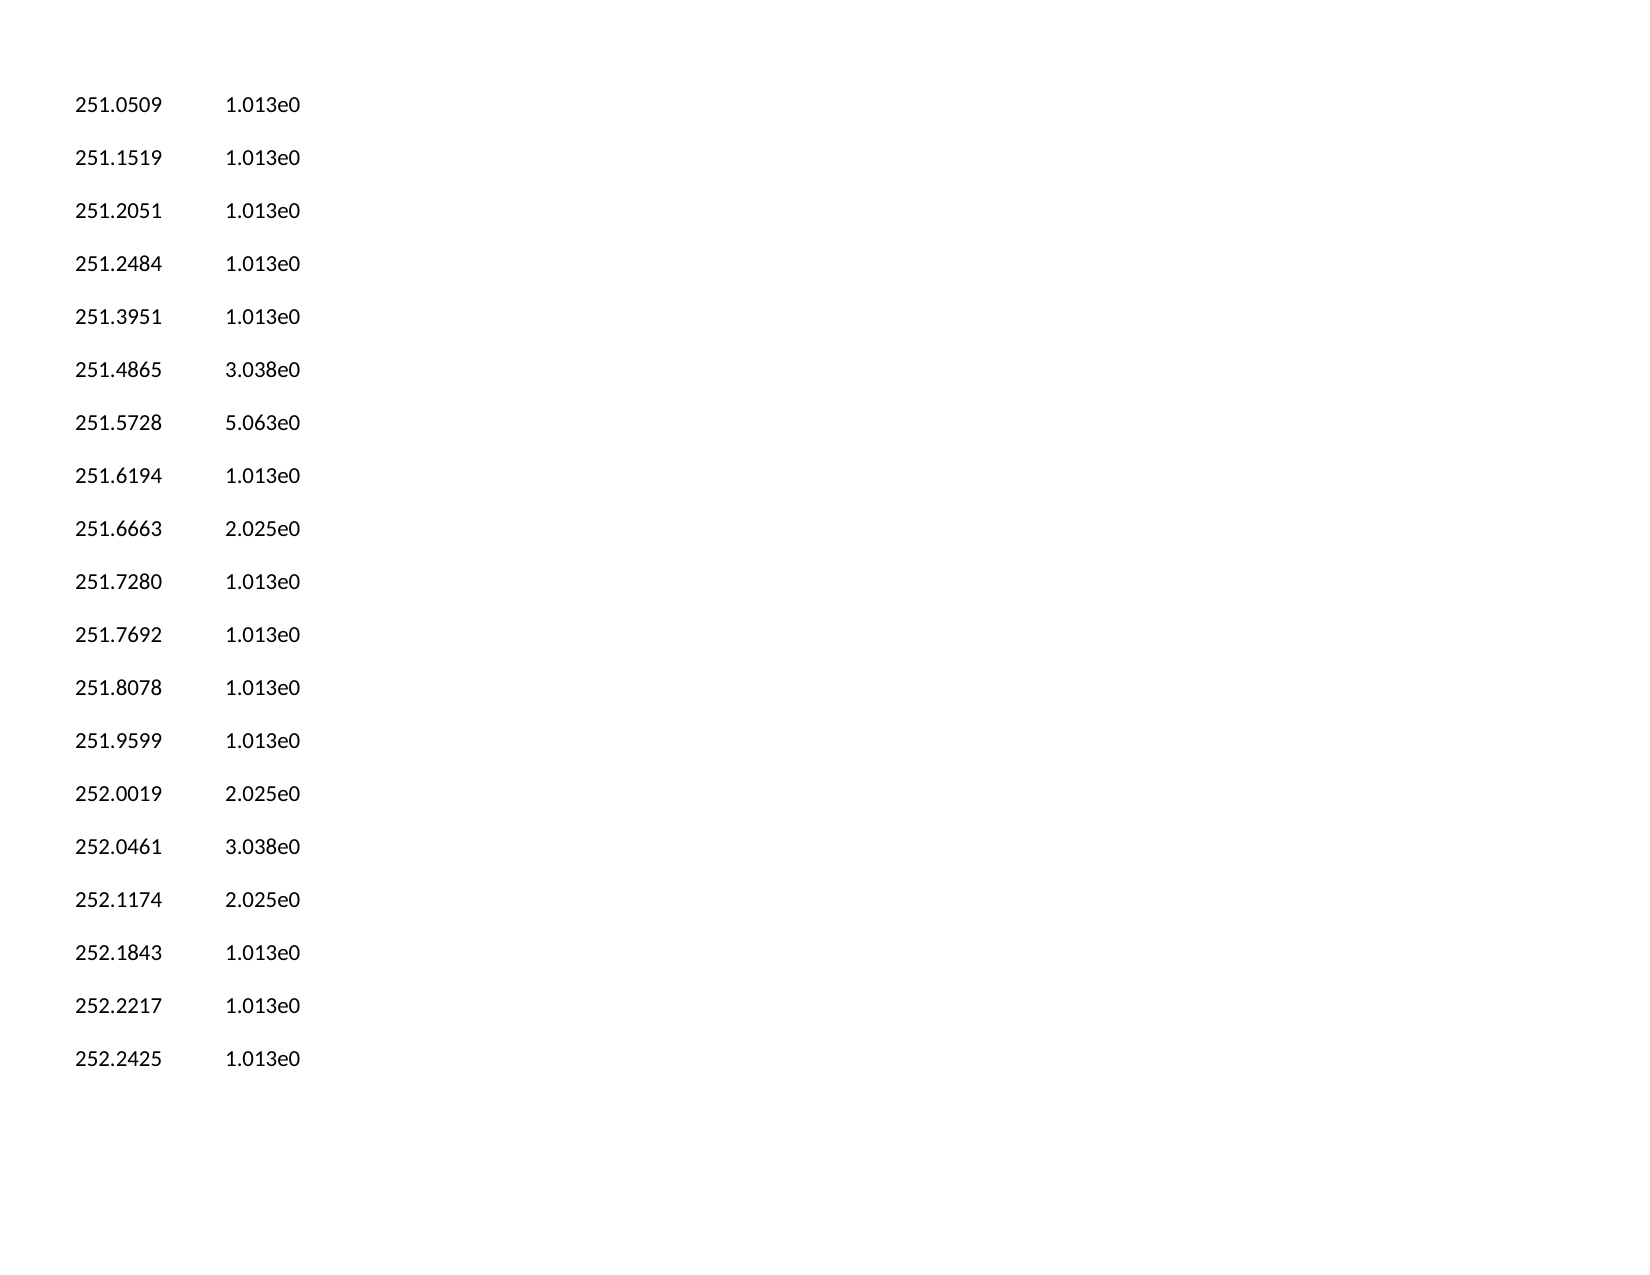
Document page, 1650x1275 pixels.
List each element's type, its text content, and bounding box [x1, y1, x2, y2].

text 252.1174 2.025e0 [75, 885, 1563, 913]
text 251.6194 1.013e0 [75, 461, 1563, 489]
text 252.0019 2.025e0 [75, 779, 1563, 807]
text 251.4865 3.038e0 [75, 355, 1563, 383]
text 252.2425 1.013e0 [75, 1044, 1563, 1072]
text 252.0461 3.038e0 [75, 832, 1563, 860]
text 251.2051 1.013e0 [75, 196, 1563, 224]
text 251.8078 1.013e0 [75, 673, 1563, 701]
text 251.5728 5.063e0 [75, 408, 1563, 436]
text 251.6663 2.025e0 [75, 514, 1563, 542]
text 251.7692 1.013e0 [75, 620, 1563, 648]
text 251.0509 1.013e0 [75, 90, 1563, 118]
text 252.2217 1.013e0 [75, 991, 1563, 1019]
text 251.2484 1.013e0 [75, 249, 1563, 277]
text 251.9599 1.013e0 [75, 726, 1563, 754]
text 251.3951 1.013e0 [75, 302, 1563, 330]
text 252.1843 1.013e0 [75, 938, 1563, 966]
text 251.7280 1.013e0 [75, 567, 1563, 595]
text 251.1519 1.013e0 [75, 143, 1563, 171]
